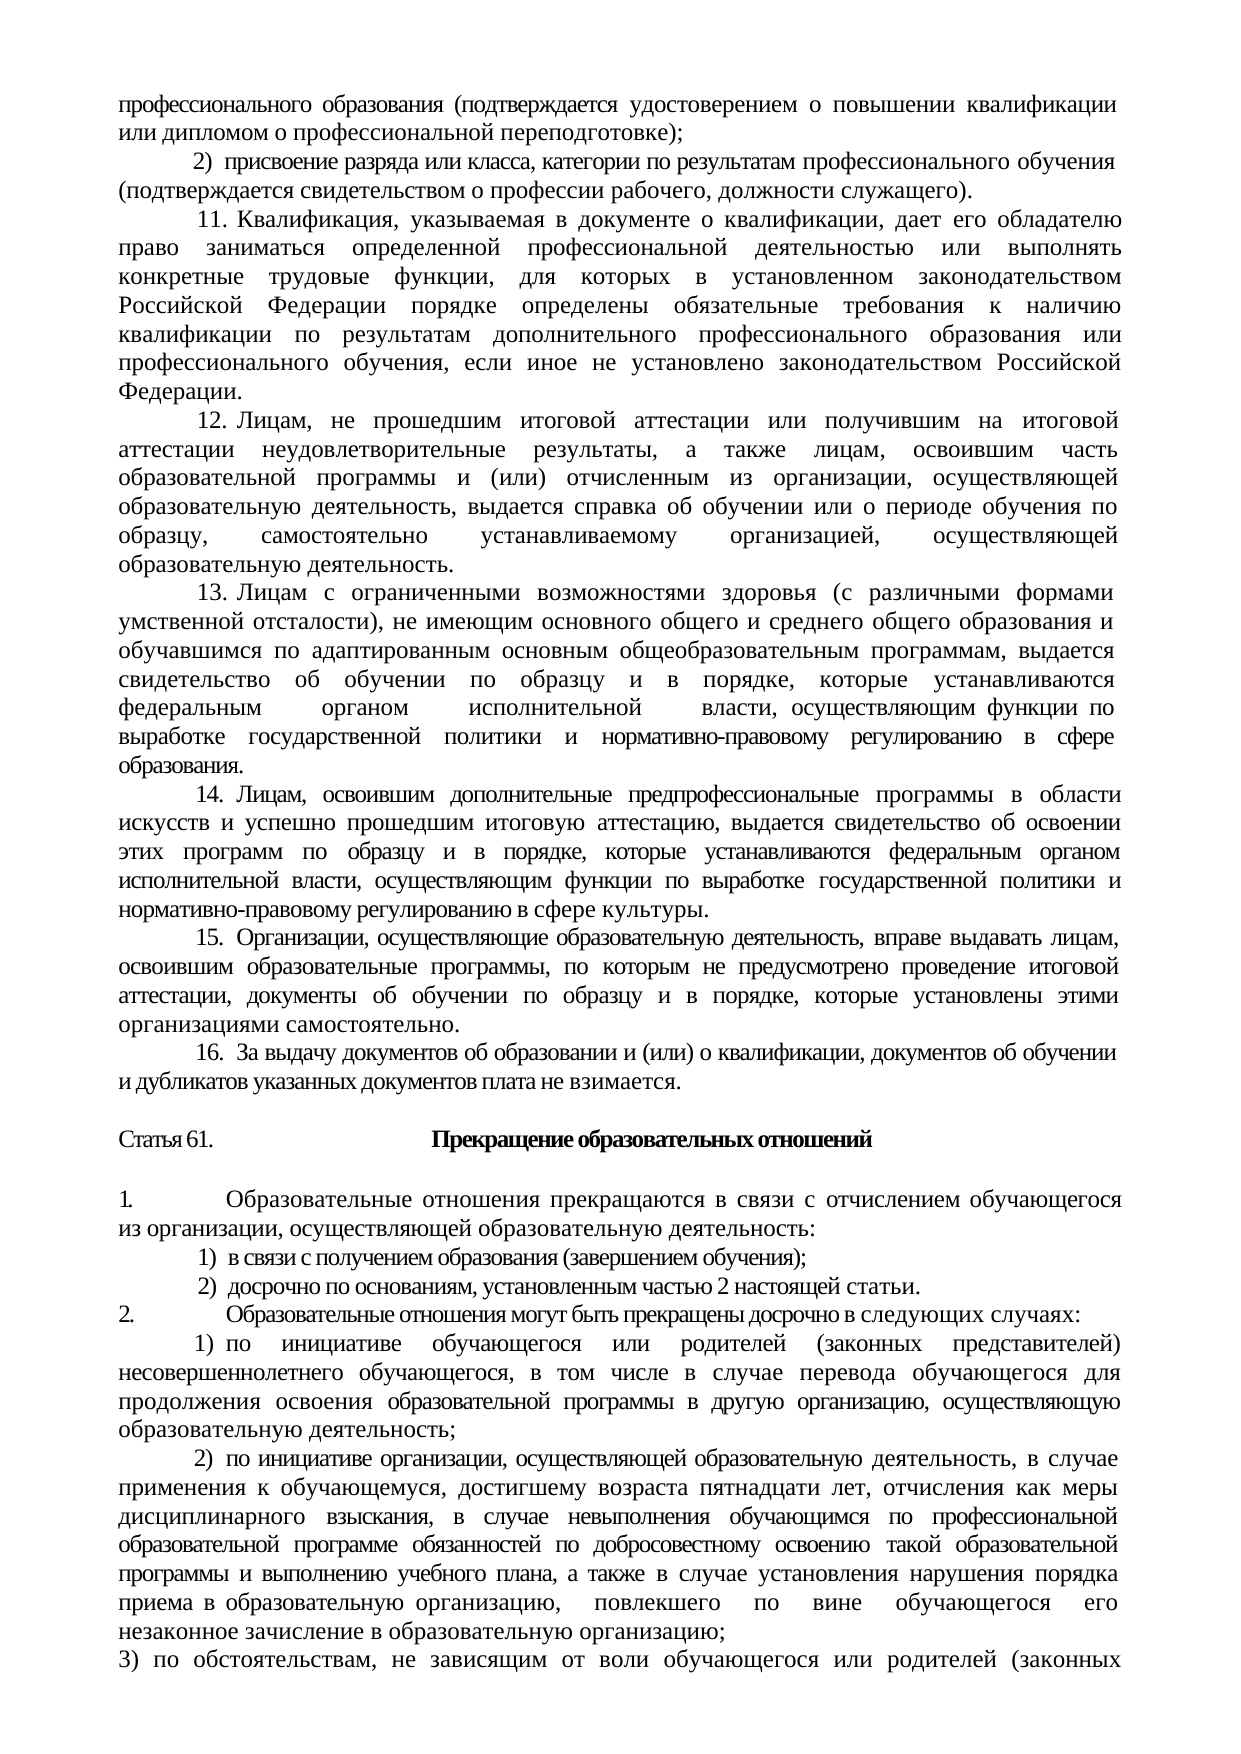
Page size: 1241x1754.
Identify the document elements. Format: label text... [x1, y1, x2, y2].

text Статья 61. Прекращение образовательных отношений [118, 1095, 1122, 1152]
list в связи с получением образования (завершением обучения); [197, 1242, 1122, 1271]
list досрочно по основаниям, установленным частью 2 настоящей статьи. [124, 1271, 1122, 1299]
list присвоение разряда или класса, категории по результатам профессионального обучения (подтверждается свидетельством о профессии рабочего, должности служащего). [118, 146, 1115, 204]
list За выдачу документов об образовании и (или) о квалификации, документов об обучении и дубликатов указанных документов плата не взимается. [118, 1037, 1118, 1095]
list по инициативе организации, осуществляющей образовательную деятельность, в случае применения к обучающемуся, достигшему возраста пятнадцати лет, отчисления как меры дисциплинарного взыскания, в случае невыполнения обучающимся по профессиональной образовательной программе обязанностей по добросовестному освоению такой образовательной программы и выполнению учебного плана, а также в случае установления нарушения порядка приема в образовательную организацию, повлекшего по вине обучающегося его незаконное зачисление в образовательную организацию; [118, 1443, 1118, 1644]
text 2. Образовательные отношения могут быть прекращены досрочно в следующих случаях: [118, 1299, 1121, 1328]
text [118, 1644, 1122, 1673]
list Лицам, освоившим дополнительные предпрофессиональные программы в области искусств и успешно прошедшим итоговую аттестацию, выдается свидетельство об освоении этих программ по образцу и в порядке, которые устанавливаются федеральным органом исполнительной власти, осуществляющим функции по выработке государственной политики и нормативно-правовому регулированию в сфере культуры. [118, 779, 1122, 922]
list по инициативе обучающегося или родителей (законных представителей) несовершеннолетнего обучающегося, в том числе в случае перевода обучающегося для продолжения освоения образовательной программы в другую организацию, осуществляющую образовательную деятельность; [118, 1328, 1121, 1443]
text 1. Образовательные отношения прекращаются в связи с отчислением обучающегося из организации, осуществляющей образовательную деятельность: [118, 1184, 1122, 1242]
list Лицам, не прошедшим итоговой аттестации или получившим на итоговой аттестации неудовлетворительные результаты, а также лицам, освоившим часть образовательной программы и (или) отчисленным из организации, осуществляющей образовательную деятельность, выдается справка об обучении или о периоде обучения по образцу, самостоятельно устанавливаемому организацией, осуществляющей образовательную деятельность. [118, 405, 1118, 577]
list Квалификация, указываемая в документе о квалификации, дает его обладателю право заниматься определенной профессиональной деятельностью или выполнять конкретные трудовые функции, для которых в установленном законодательством Российской Федерации порядке определены обязательные требования к наличию квалификации по результатам дополнительного профессионального образования или профессионального обучения, если иное не установлено законодательством Российской Федерации. [118, 204, 1122, 405]
list Организации, осуществляющие образовательную деятельность, вправе выдавать лицам, освоившим образовательные программы, по которым не предусмотрено проведение итоговой аттестации, документы об обучении по образцу и в порядке, которые установлены этими организациями самостоятельно. [118, 922, 1119, 1037]
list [118, 89, 1117, 146]
list Лицам с ограниченными возможностями здоровья (с различными формами умственной отсталости), не имеющим основного общего и среднего общего образования и обучавшимся по адаптированным основным общеобразовательным программам, выдается свидетельство об обучении по образцу и в порядке, которые устанавливаются федеральным органом исполнительной власти, осуществляющим функции по выработке государственной политики и нормативно-правовому регулированию в сфере образования. [118, 577, 1114, 779]
